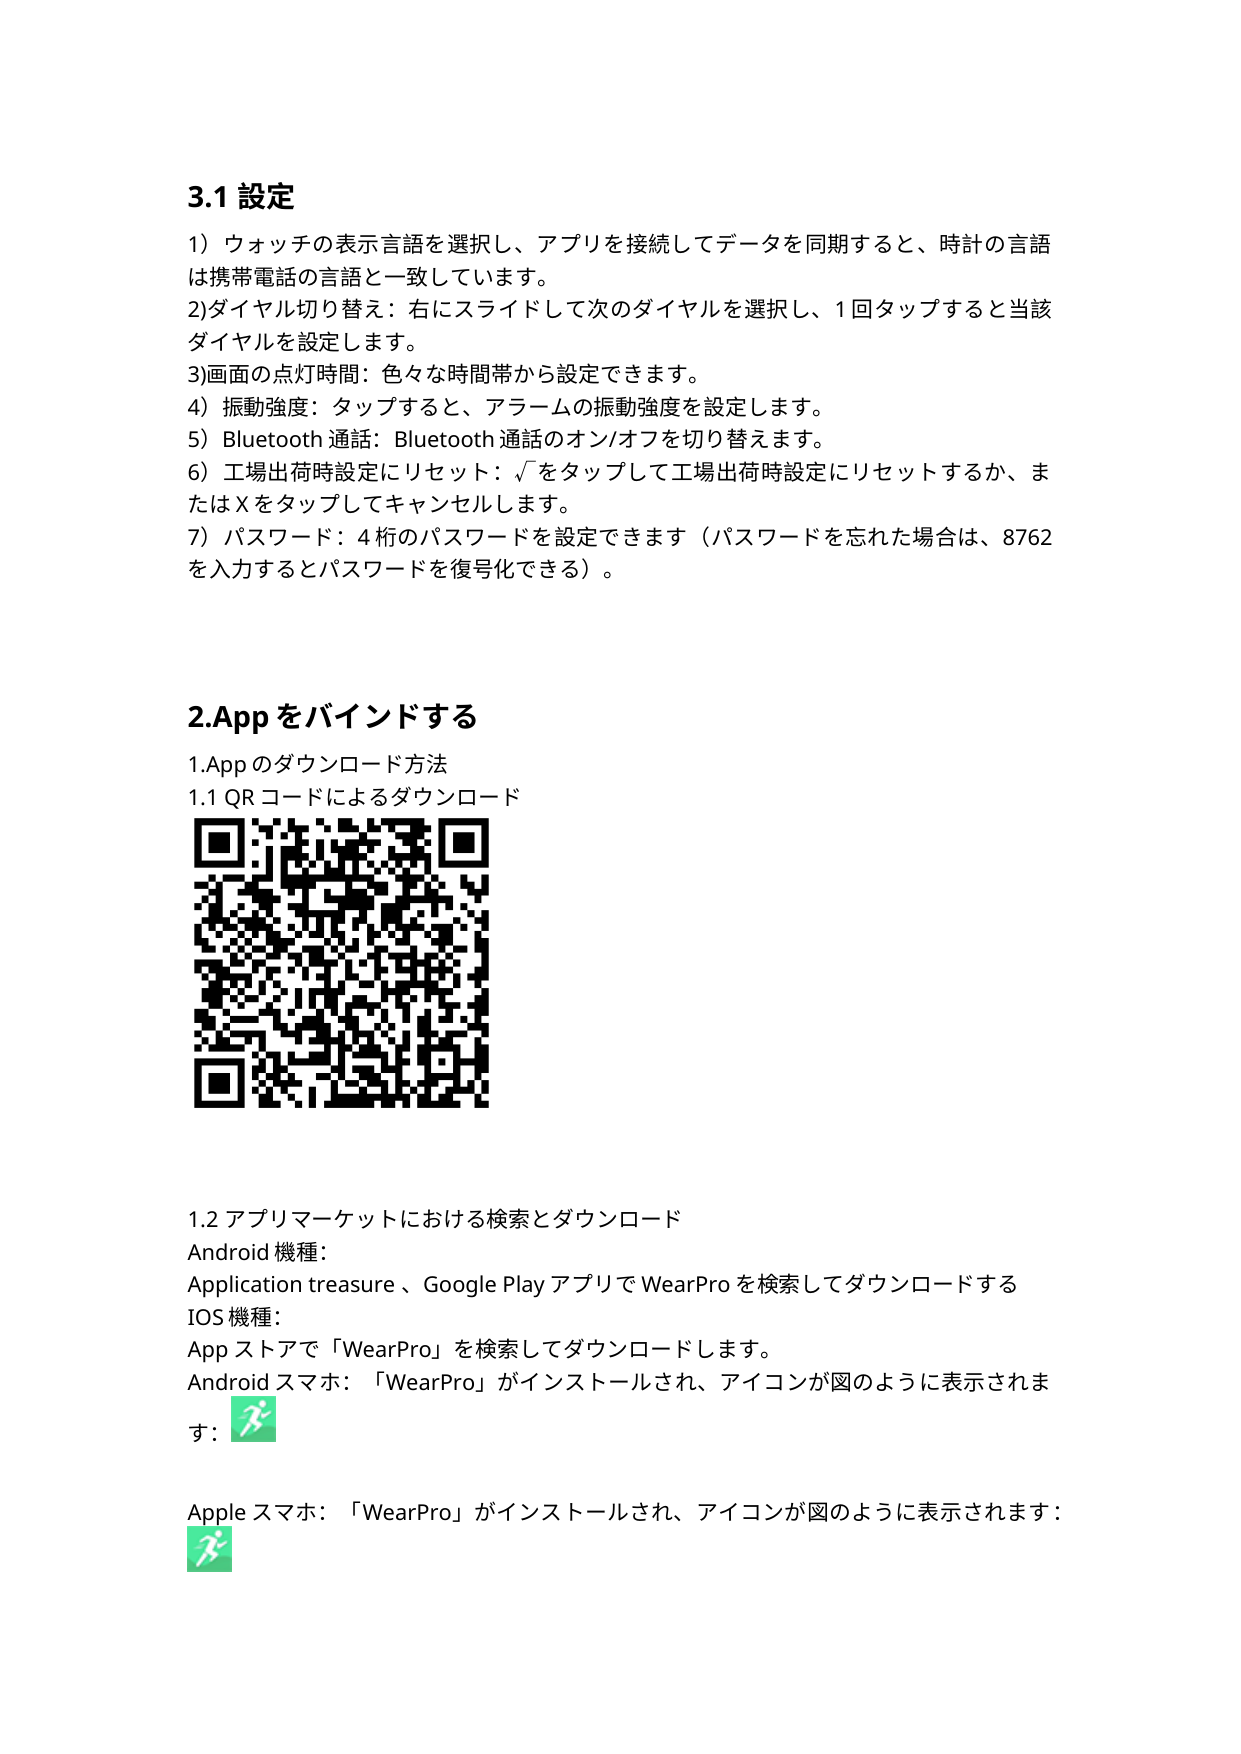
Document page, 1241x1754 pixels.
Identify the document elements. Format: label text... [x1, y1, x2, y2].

text 1.1 QRコードによるダウンロード [187, 779, 1053, 812]
text Androidスマホ：「WearPro」がインストールされ、アイコンが図のように表示されます： [187, 1364, 1053, 1462]
text Application treasure 、Google PlayアプリでWearProを検索してダウンロードする [187, 1267, 1053, 1299]
text Android機種： [187, 1234, 1053, 1267]
text Appストアで「WearPro」を検索してダウンロードします。 [187, 1332, 1053, 1364]
text 2.Appをバインドする [187, 682, 1053, 747]
picture [187, 1526, 232, 1572]
picture [231, 1396, 276, 1442]
text 7）パスワード：4桁のパスワードを設定できます（パスワードを忘れた場合は、8762を入力するとパスワードを復号化できる）。 [187, 519, 1053, 584]
text Appleスマホ：「WearPro」がインストールされ、アイコンが図のように表示されます： [187, 1494, 1053, 1592]
picture [187, 811, 496, 1115]
text 2)ダイヤル切り替え：右にスライドして次のダイヤルを選択し、1回タップすると当該ダイヤルを設定します。 [187, 292, 1053, 357]
text 3)画面の点灯時間：色々な時間帯から設定できます。 [187, 357, 1053, 389]
text 4）振動強度：タップすると、アラームの振動強度を設定します。 [187, 389, 1053, 422]
text 5）Bluetooth通話：Bluetooth通話のオン/オフを切り替えます。 [187, 422, 1053, 454]
text 1.2 アプリマーケットにおける検索とダウンロード [187, 1202, 1053, 1234]
text 1.Appのダウンロード方法 [187, 747, 1053, 779]
text 3.1 設定 [187, 162, 1053, 227]
text 6）工場出荷時設定にリセット：√をタップして工場出荷時設定にリセットするか、またはXをタップしてキャンセルします。 [187, 454, 1053, 519]
text 1）ウォッチの表示言語を選択し、アプリを接続してデータを同期すると、時計の言語は携帯電話の言語と一致しています。 [187, 227, 1053, 292]
text IOS機種： [187, 1299, 1053, 1332]
